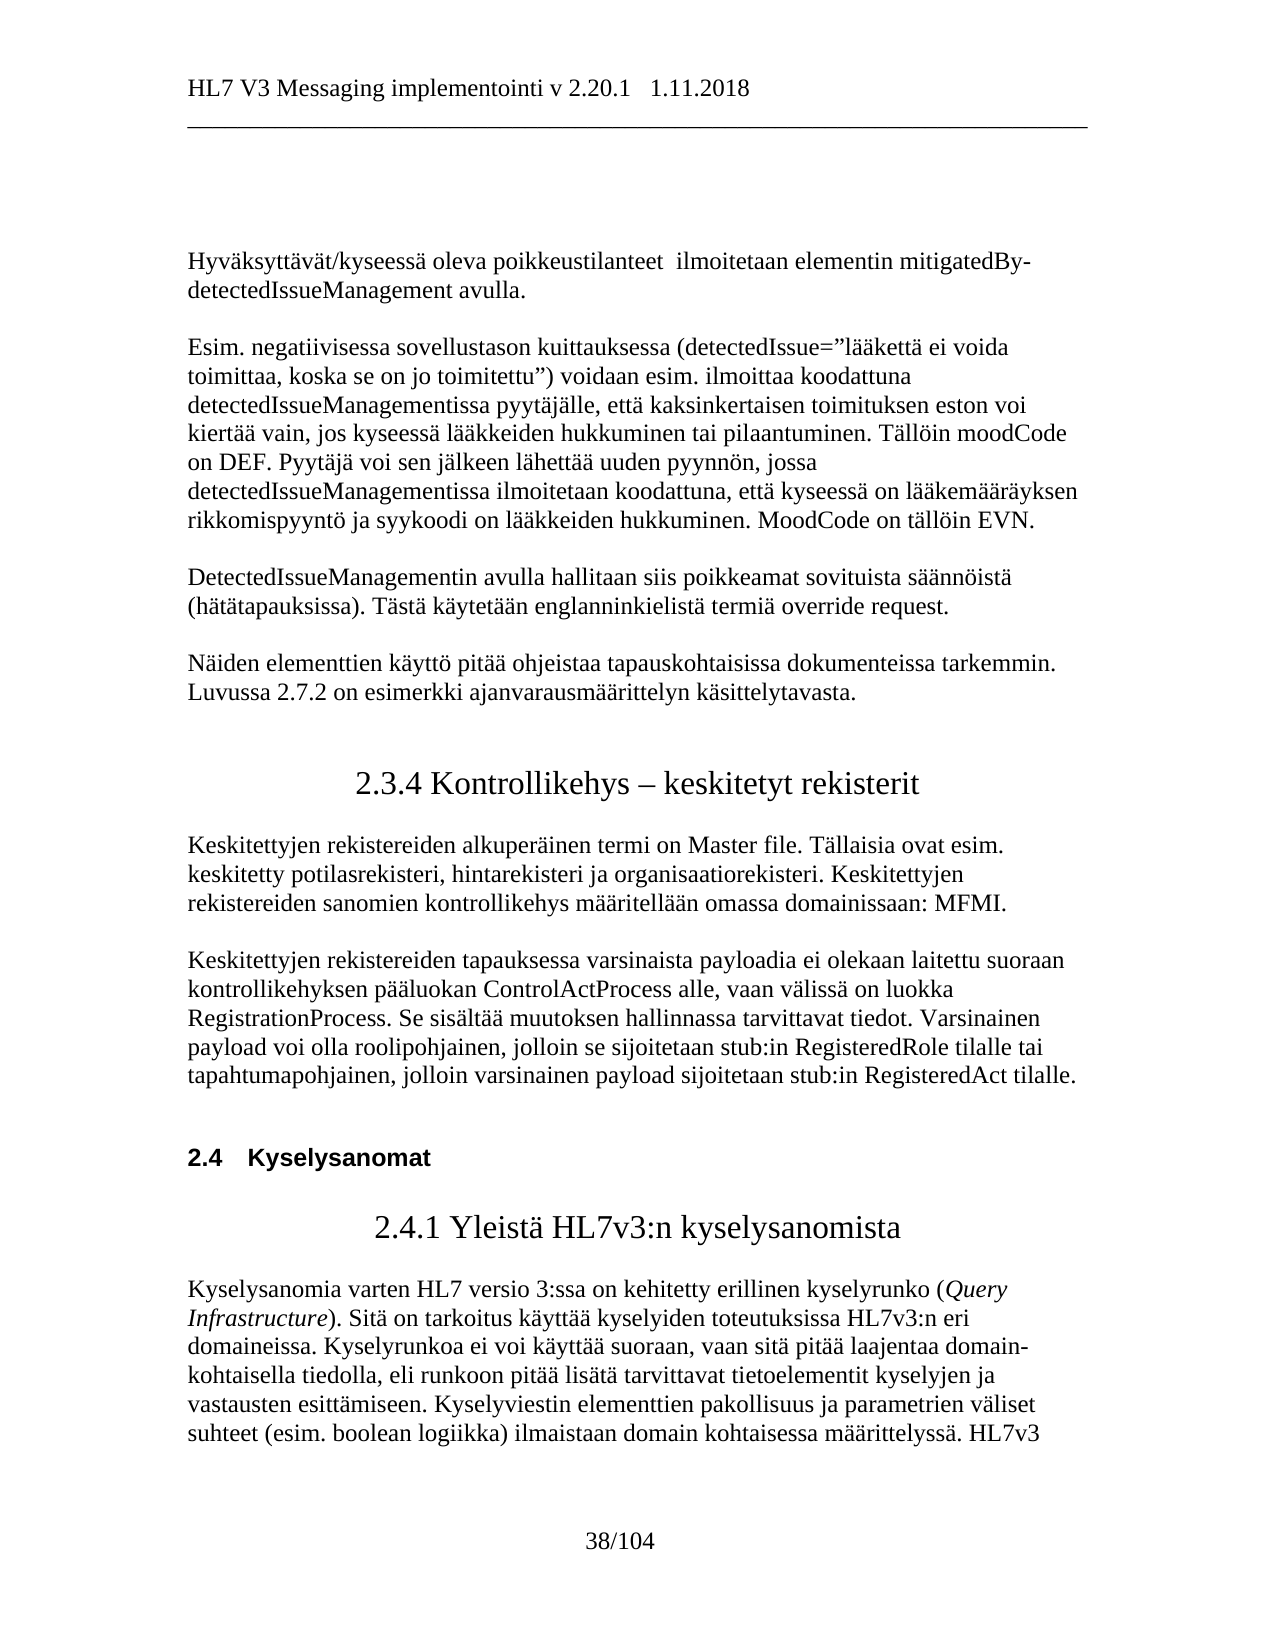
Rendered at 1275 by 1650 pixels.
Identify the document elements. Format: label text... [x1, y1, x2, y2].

subtitle Kyselysanomat [187, 1143, 1087, 1172]
text Keskitettyjen rekistereiden tapauksessa varsinaista payloadia ei olekaan laitettu suoraan kontrollikehyksen pääluokan ControlActProcess alle, vaan välissä on luokka RegistrationProcess. Se sisältää muutoksen hallinnassa tarvittavat tiedot. Varsinainen payload voi olla roolipohjainen, jolloin se sijoitetaan stub:in RegisteredRole tilalle tai tapahtumapohjainen, jolloin varsinainen payload sijoitetaan stub:in RegisteredAct tilalle. [187, 946, 1087, 1089]
subtitle Kontrollikehys – keskitetyt rekisterit [187, 763, 1087, 802]
text DetectedIssueManagementin avulla hallitaan siis poikkeamat sovituista säännöistä (hätätapauksissa). Tästä käytetään englanninkielistä termiä override request. [187, 562, 1087, 620]
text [187, 1274, 1087, 1446]
text Keskitettyjen rekistereiden alkuperäinen termi on Master file. Tällaisia ovat esim. keskitetty potilasrekisteri, hintarekisteri ja organisaatiorekisteri. Keskitettyjen rekistereiden sanomien kontrollikehys määritellään omassa domainissaan: MFMI. [187, 831, 1087, 917]
text Hyväksyttävät/kyseessä oleva poikkeustilanteet ilmoitetaan elementin mitigatedBy-detectedIssueManagement avulla. [187, 246, 1087, 303]
subtitle Yleistä HL7v3:n kyselysanomista [187, 1207, 1087, 1245]
text Esim. negatiivisessa sovellustason kuittauksessa (detectedIssue=”lääkettä ei voida toimittaa, koska se on jo toimitettu”) voidaan esim. ilmoittaa koodattuna detectedIssueManagementissa pyytäjälle, että kaksinkertaisen toimituksen eston voi kiertää vain, jos kyseessä lääkkeiden hukkuminen tai pilaantuminen. Tällöin moodCode on DEF. Pyytäjä voi sen jälkeen lähettää uuden pyynnön, jossa detectedIssueManagementissa ilmoitetaan koodattuna, että kyseessä on lääkemääräyksen rikkomispyyntö ja syykoodi on lääkkeiden hukkuminen. MoodCode on tällöin EVN. [187, 332, 1087, 533]
text Näiden elementtien käyttö pitää ohjeistaa tapauskohtaisissa dokumenteissa tarkemmin. Luvussa 2.7.2 on esimerkki ajanvarausmäärittelyn käsittelytavasta. [187, 648, 1087, 706]
